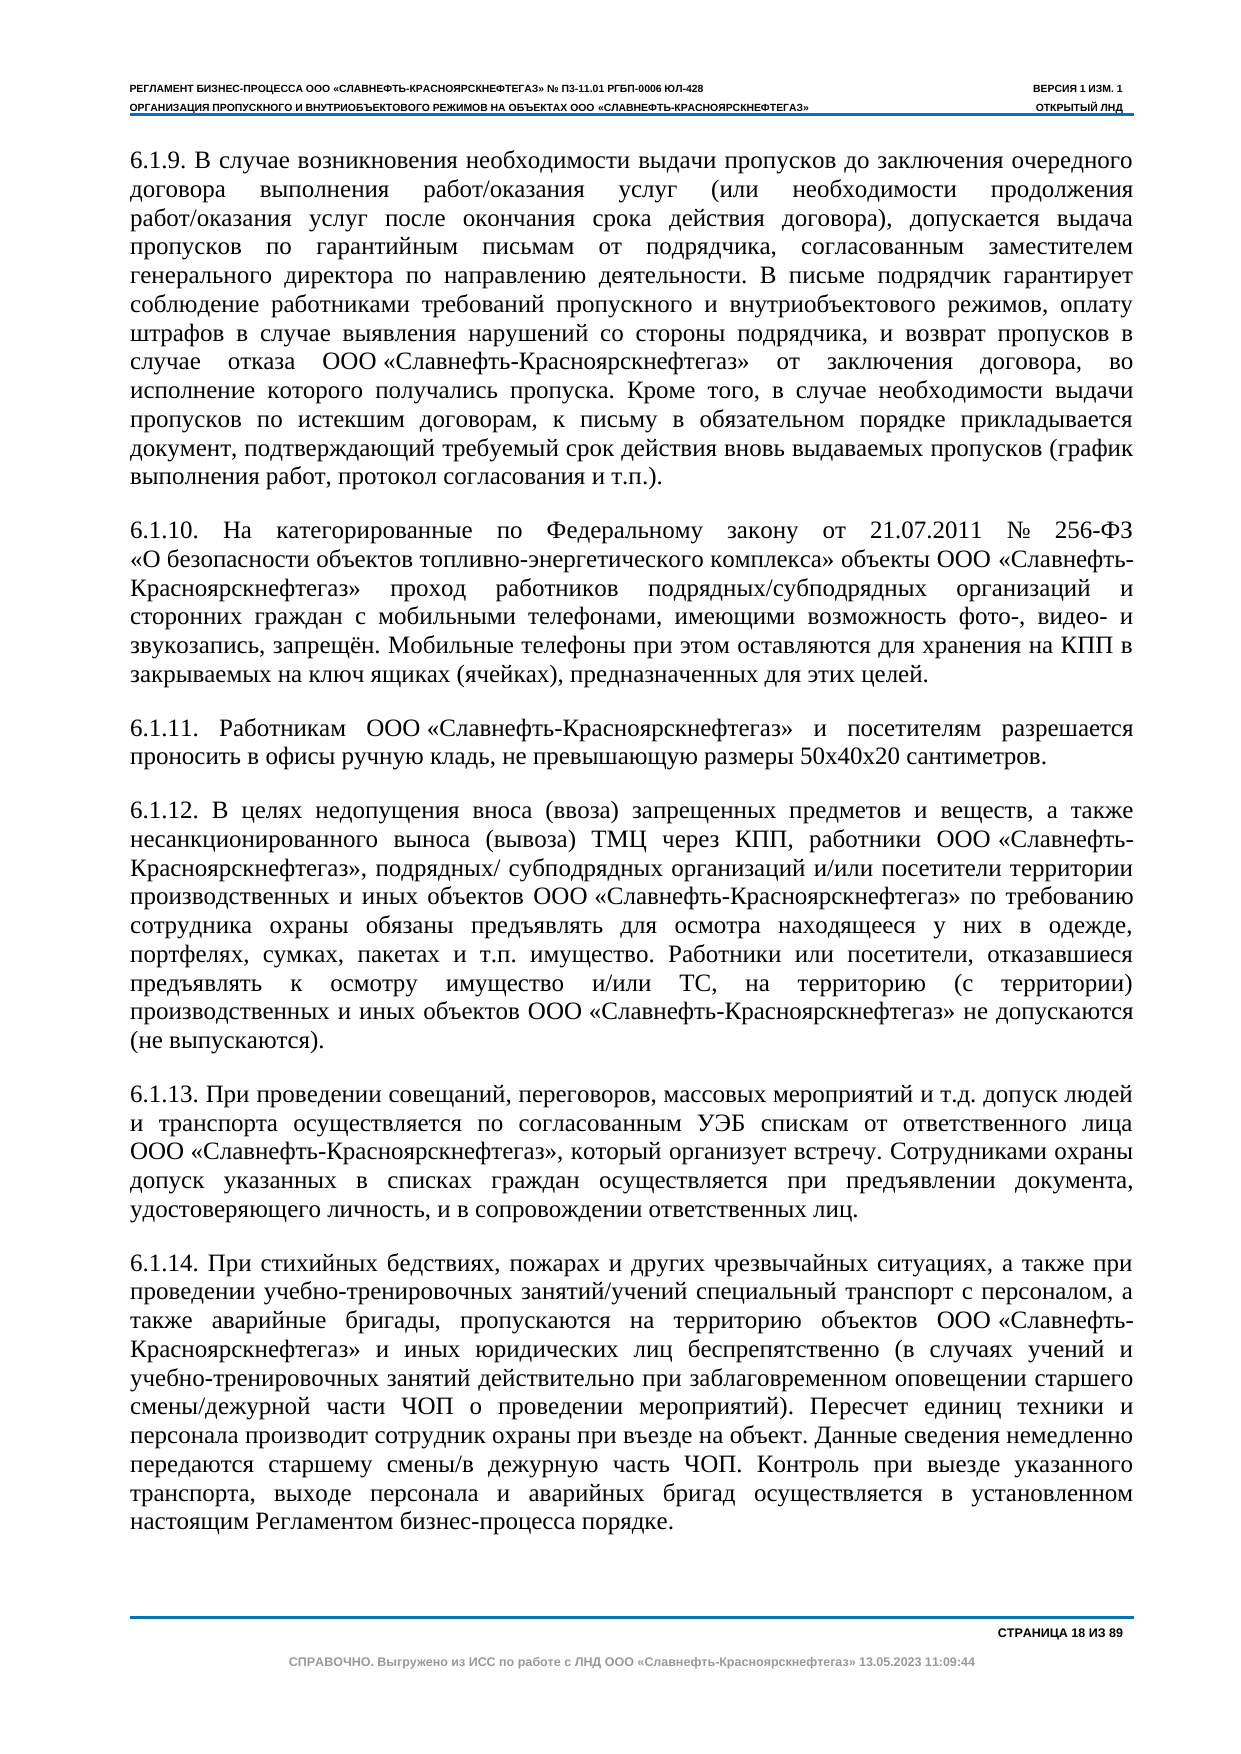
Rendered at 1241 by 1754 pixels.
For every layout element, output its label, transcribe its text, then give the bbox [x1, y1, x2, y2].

text 6.1.10. На категорированные по Федеральному закону от 21.07.2011 № 256-ФЗ «О безопасности объектов топливно-энергетического комплекса» объекты ООО «Славнефть-Красноярскнефтегаз» проход работников подрядных/субподрядных организаций и сторонних граждан с мобильными телефонами, имеющими возможность фото-, видео- и звукозапись, запрещён. Мобильные телефоны при этом оставляются для хранения на КПП в закрываемых на ключ ящиках (ячейках), предназначенных для этих целей. [130, 515, 1134, 688]
text 6.1.11. Работникам ООО «Славнефть-Красноярскнефтегаз» и посетителям разрешается проносить в офисы ручную кладь, не превышающую размеры 50х40х20 сантиметров. [130, 713, 1134, 770]
text 6.1.14. При стихийных бедствиях, пожарах и других чрезвычайных ситуациях, а также при проведении учебно-тренировочных занятий/учений специальный транспорт с персоналом, а также аварийные бригады, пропускаются на территорию объектов ООО «Славнефть-Красноярскнефтегаз» и иных юридических лиц беспрепятственно (в случаях учений и учебно-тренировочных занятий действительно при заблаговременном оповещении старшего смены/дежурной части ЧОП о проведении мероприятий). Пересчет единиц техники и персонала производит сотрудник охраны при въезде на объект. Данные сведения немедленно передаются старшему смены/в дежурную часть ЧОП. Контроль при выезде указанного транспорта, выходе персонала и аварийных бригад осуществляется в установленном настоящим Регламентом бизнес-процесса порядке. [130, 1248, 1134, 1535]
text 6.1.13. При проведении совещаний, переговоров, массовых мероприятий и т.д. допуск людей и транспорта осуществляется по согласованным УЭБ спискам от ответственного лица ООО «Славнефть-Красноярскнефтегаз», который организует встречу. Сотрудниками охраны допуск указанных в списках граждан осуществляется при предъявлении документа, удостоверяющего личность, и в сопровождении ответственных лиц. [130, 1079, 1134, 1223]
text 6.1.12. В целях недопущения вноса (ввоза) запрещенных предметов и веществ, а также несанкционированного выноса (вывоза) ТМЦ через КПП, работники ООО «Славнефть-Красноярскнефтегаз», подрядных/ субподрядных организаций и/или посетители территории производственных и иных объектов ООО «Славнефть-Красноярскнефтегаз» по требованию сотрудника охраны обязаны предъявлять для осмотра находящееся у них в одежде, портфелях, сумках, пакетах и т.п. имущество. Работники или посетители, отказавшиеся предъявлять к осмотру имущество и/или ТС, на территорию (с территории) производственных и иных объектов ООО «Славнефть-Красноярскнефтегаз» не допускаются (не выпускаются). [130, 795, 1134, 1054]
text 6.1.9. В случае возникновения необходимости выдачи пропусков до заключения очередного договора выполнения работ/оказания услуг (или необходимости продолжения работ/оказания услуг после окончания срока действия договора), допускается выдача пропусков по гарантийным письмам от подрядчика, согласованным заместителем генерального директора по направлению деятельности. В письме подрядчик гарантирует соблюдение работниками требований пропускного и внутриобъектового режимов, оплату штрафов в случае выявления нарушений со стороны подрядчика, и возврат пропусков в случае отказа ООО «Славнефть-Красноярскнефтегаз» от заключения договора, во исполнение которого получались пропуска. Кроме того, в случае необходимости выдачи пропусков по истекшим договорам, к письму в обязательном порядке прикладывается документ, подтверждающий требуемый срок действия вновь выдаваемых пропусков (график выполнения работ, протокол согласования и т.п.). [130, 145, 1134, 490]
